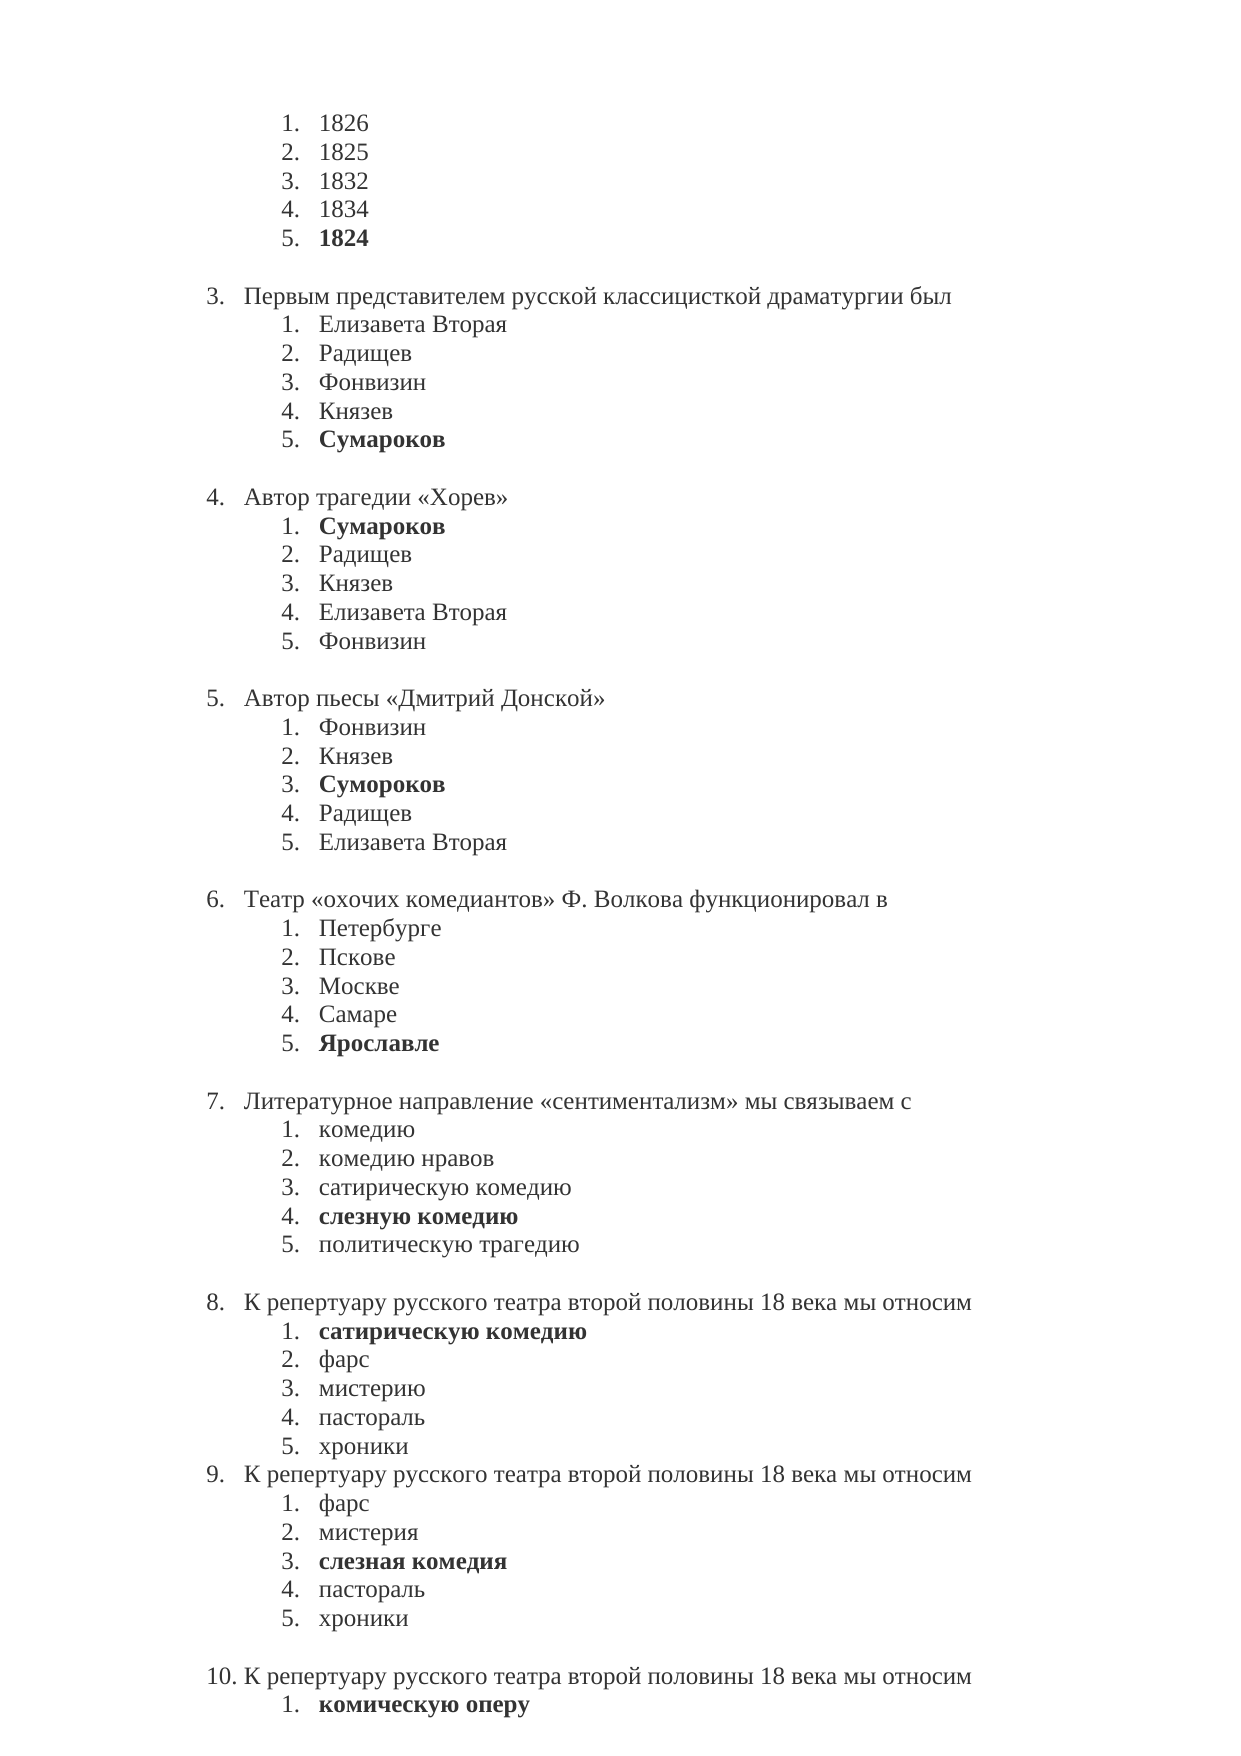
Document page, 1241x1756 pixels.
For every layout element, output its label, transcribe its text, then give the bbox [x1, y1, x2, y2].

list слезная комедия [281, 1546, 1161, 1574]
list Сумароков [281, 511, 1161, 539]
list Петербурге [281, 913, 1161, 942]
list Сумароков [281, 424, 1161, 453]
list пастораль [281, 1402, 1161, 1431]
list мистерию [281, 1373, 1161, 1402]
list Радищев [281, 798, 1161, 827]
list хроники [281, 1431, 1161, 1459]
list Князев [281, 741, 1161, 769]
list Литературное направление «сентиментализм» мы связываем с [206, 1086, 1161, 1114]
list сатирическую комедию [281, 1316, 1161, 1344]
list фарс [281, 1344, 1161, 1373]
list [206, 1661, 1161, 1689]
list Князев [281, 396, 1161, 424]
list слезную комедию [281, 1201, 1161, 1229]
list политическую трагедию [281, 1229, 1161, 1258]
list 1832 [281, 166, 1161, 194]
list К репертуару русского театра второй половины 18 века мы относим [206, 1287, 1161, 1316]
list пастораль [281, 1574, 1161, 1603]
list Елизавета Вторая [281, 827, 1161, 856]
list Князев [281, 568, 1161, 597]
list Автор пьесы «Дмитрий Донской» [206, 683, 1161, 712]
list Сумороков [281, 769, 1161, 798]
list комедию нравов [281, 1143, 1161, 1172]
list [206, 1459, 1161, 1488]
list 1824 [281, 223, 1161, 252]
list Фонвизин [281, 712, 1161, 741]
list Самаре [281, 999, 1161, 1028]
list хроники [281, 1603, 1161, 1632]
list Театр «охочих комедиантов» Ф. Волкова функционировал в [206, 884, 1161, 913]
list 1826 [281, 108, 1161, 137]
list Фонвизин [281, 626, 1161, 654]
list Елизавета Вторая [281, 309, 1161, 338]
list комедию [281, 1114, 1161, 1143]
list комическую оперу [281, 1689, 1161, 1718]
list Елизавета Вторая [281, 597, 1161, 626]
list сатирическую комедию [281, 1172, 1161, 1201]
list фарс [281, 1488, 1161, 1517]
list Москве [281, 971, 1161, 999]
list мистерия [281, 1517, 1161, 1546]
list Радищев [281, 338, 1161, 367]
list Ярославле [281, 1028, 1161, 1057]
list Радищев [281, 539, 1161, 568]
list Автор трагедии «Хорев» [206, 482, 1161, 511]
list Фонвизин [281, 367, 1161, 396]
list 1825 [281, 137, 1161, 166]
list Первым представителем русской классицисткой драматургии был [206, 281, 1161, 309]
list 1834 [281, 194, 1161, 223]
list Пскове [281, 942, 1161, 971]
